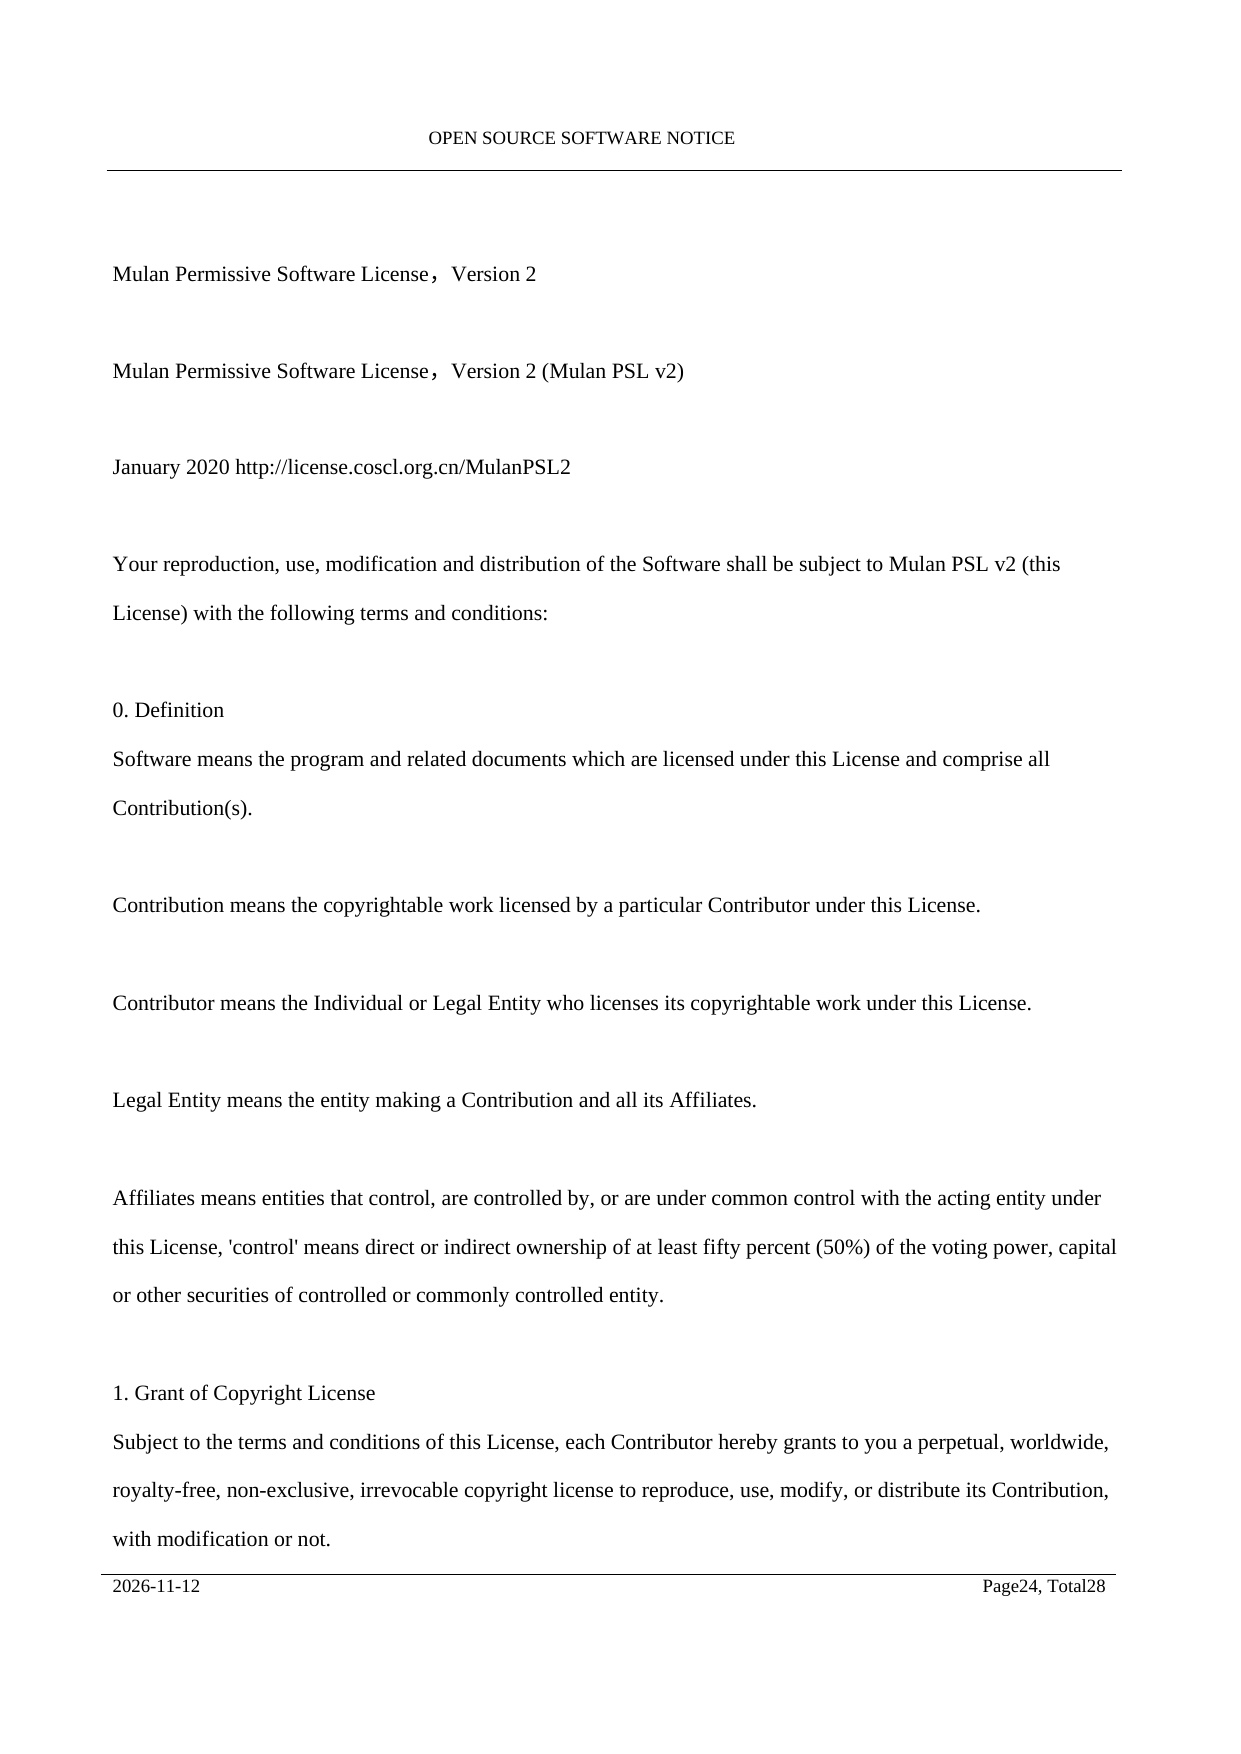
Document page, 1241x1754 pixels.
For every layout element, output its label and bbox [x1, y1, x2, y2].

text [112, 206, 1128, 1555]
